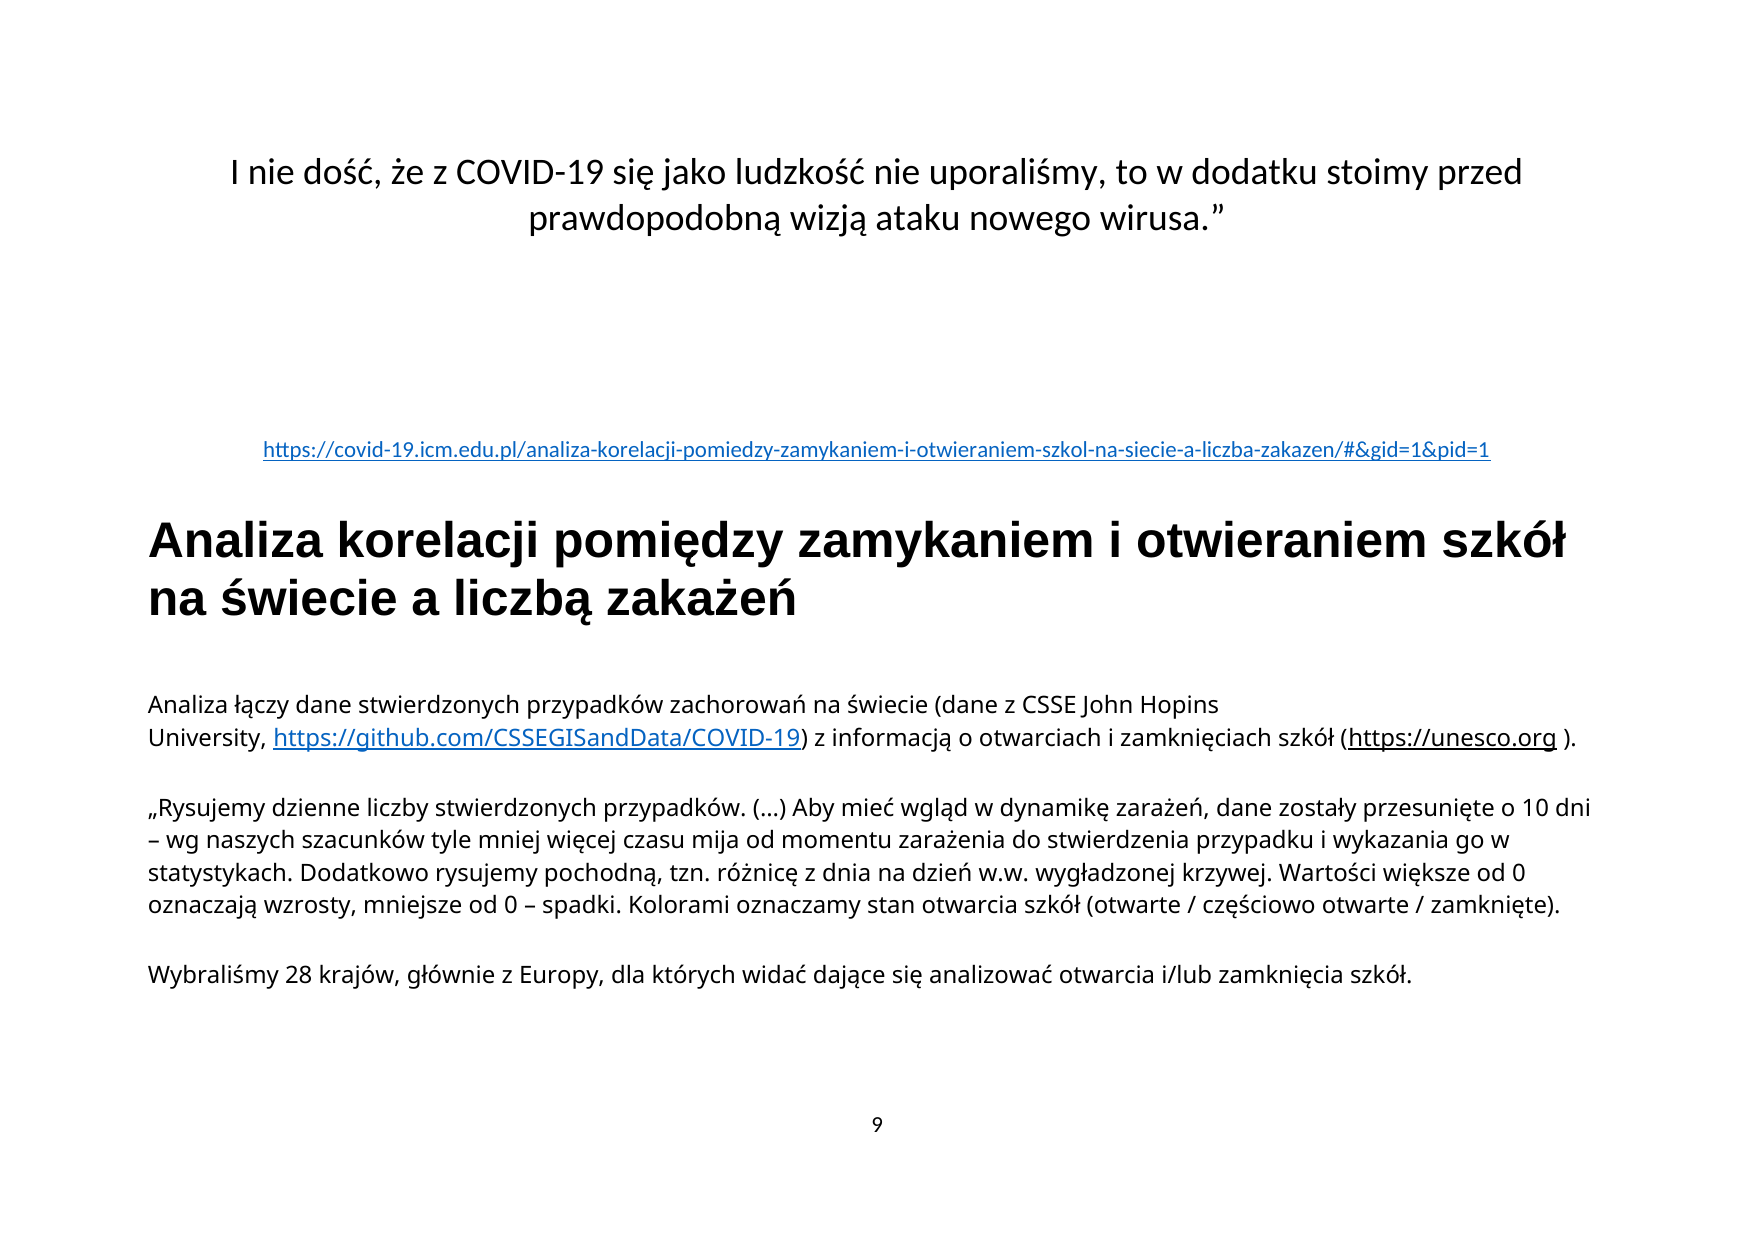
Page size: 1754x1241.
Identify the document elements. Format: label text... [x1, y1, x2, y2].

text Wybraliśmy 28 krajów, głównie z Europy, dla których widać dające się analizować otwarcia i/lub zamknięcia szkół. [148, 958, 1606, 991]
text Analiza łączy dane stwierdzonych przypadków zachorowań na świecie (dane z CSSE John Hopins University, https://github.com/CSSEGISandData/COVID-19) z informacją o otwarciach i zamknięciach szkół (https://unesco.org ). [148, 688, 1606, 753]
text I nie dość, że z COVID-19 się jako ludzkość nie uporaliśmy, to w dodatku stoimy przed prawdopodobną wizją ataku nowego wirusa.” [148, 148, 1606, 239]
text https://covid-19.icm.edu.pl/analiza-korelacji-pomiedzy-zamykaniem-i-otwieraniem-szkol-na-siecie-a-liczba-zakazen/#&gid=1&pid=1 [148, 436, 1606, 463]
text „Rysujemy dzienne liczby stwierdzonych przypadków. (…) Aby mieć wgląd w dynamikę zarażeń, dane zostały przesunięte o 10 dni – wg naszych szacunków tyle mniej więcej czasu mija od momentu zarażenia do stwierdzenia przypadku i wykazania go w statystykach. Dodatkowo rysujemy pochodną, tzn. różnicę z dnia na dzień w.w. wygładzonej krzywej. Wartości większe od 0 oznaczają wzrosty, mniejsze od 0 – spadki. Kolorami oznaczamy stan otwarcia szkół (otwarte / częściowo otwarte / zamknięte). [148, 790, 1606, 921]
subtitle Analiza korelacji pomiędzy zamykaniem i otwieraniem szkół na świecie a liczbą zakażeń [148, 510, 1606, 625]
